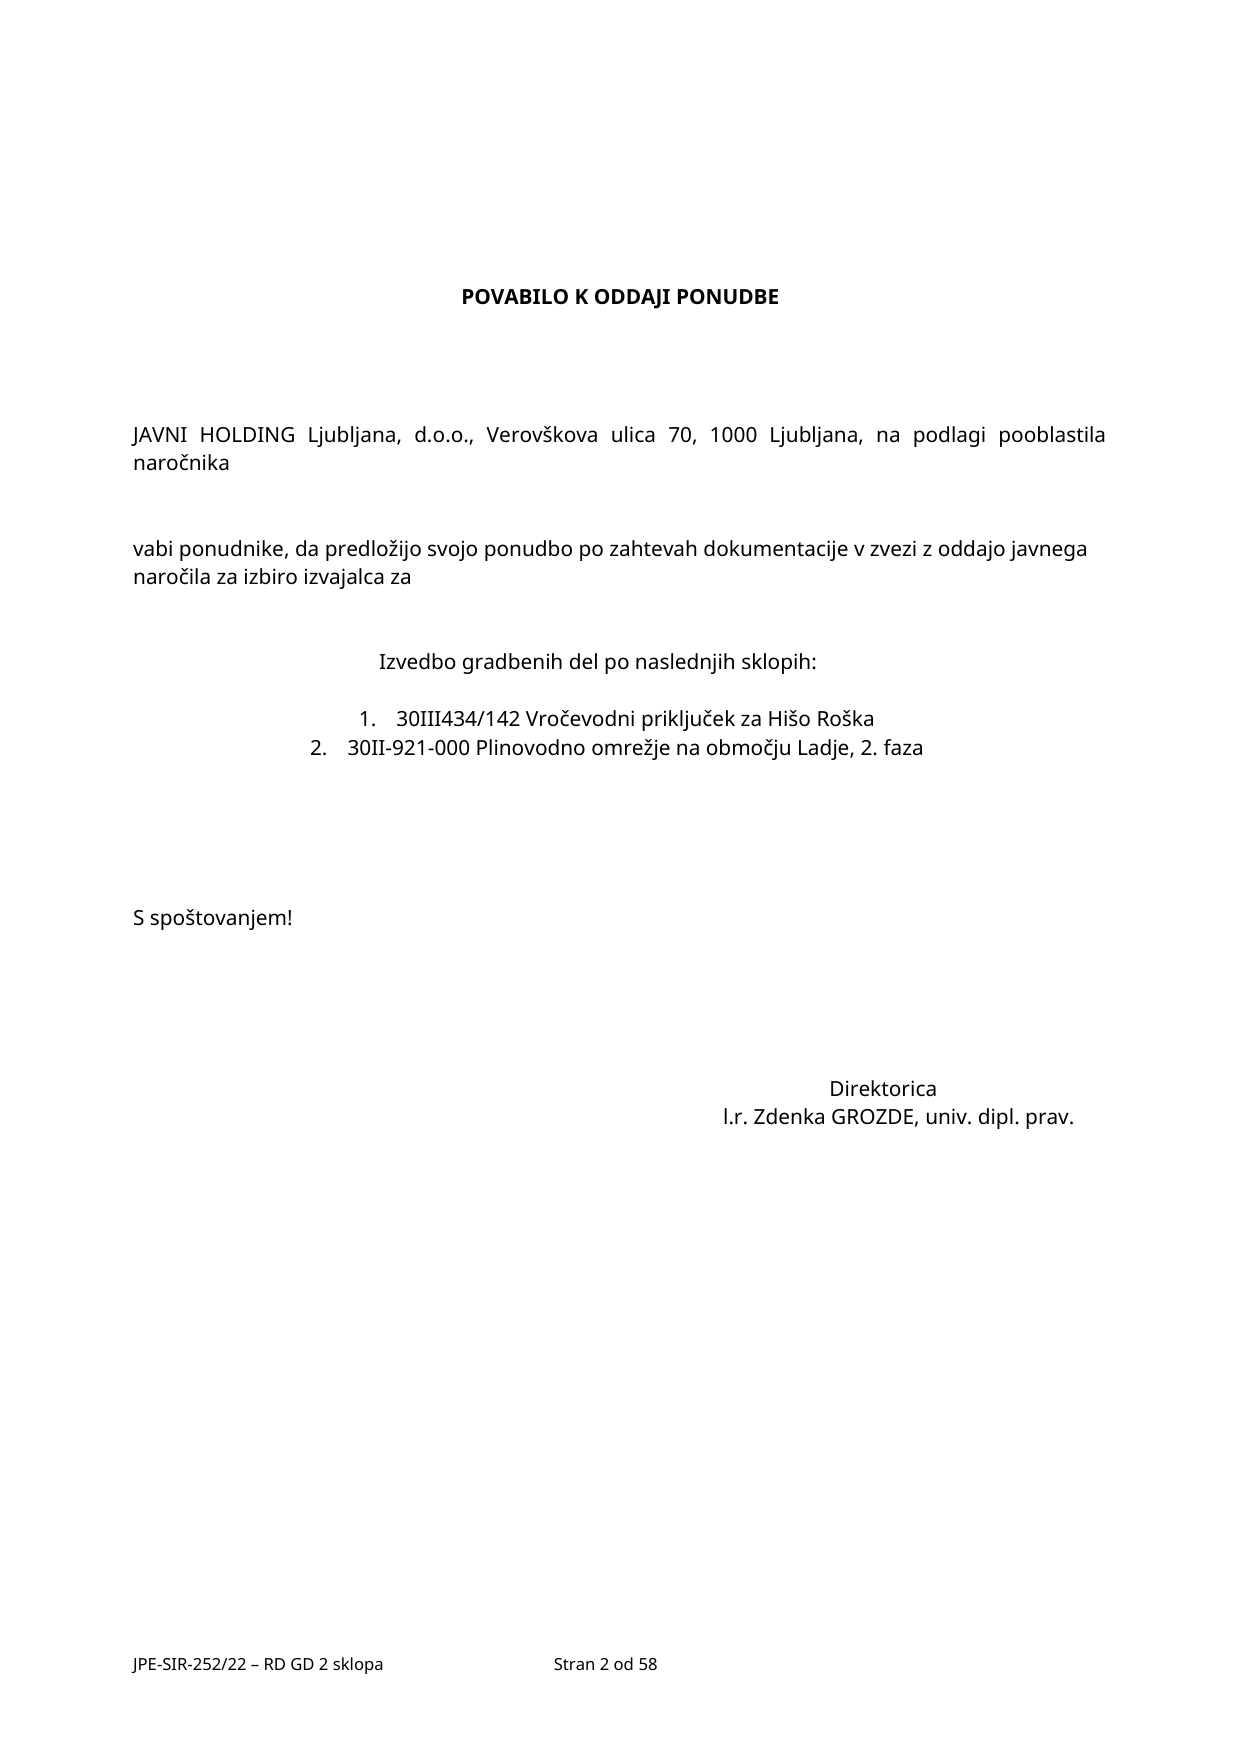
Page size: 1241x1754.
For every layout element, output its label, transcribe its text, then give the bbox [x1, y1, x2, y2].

text JAVNI HOLDING Ljubljana, d.o.o., Verovškova ulica 70, 1000 Ljubljana, na podlagi pooblastila naročnika [133, 420, 1107, 477]
text l.r. Zdenka GROZDE, univ. dipl. prav. [649, 1102, 1107, 1131]
text Izvedbo gradbenih del po naslednjih sklopih: [133, 647, 1063, 676]
text vabi ponudnike, da predložijo svojo ponudbo po zahtevah dokumentacije v zvezi z oddajo javnega naročila za izbiro izvajalca za [133, 534, 1107, 591]
list 30II-921-000 Plinovodno omrežje na območju Ladje, 2. faza [170, 733, 1063, 761]
text S spoštovanjem! [133, 903, 1107, 932]
text Direktorica [797, 1074, 1107, 1102]
subtitle POVABILO K ODDAJI PONUDBE [133, 282, 1107, 311]
list 30III434/142 Vročevodni priključek za Hišo Roška [170, 704, 1063, 733]
